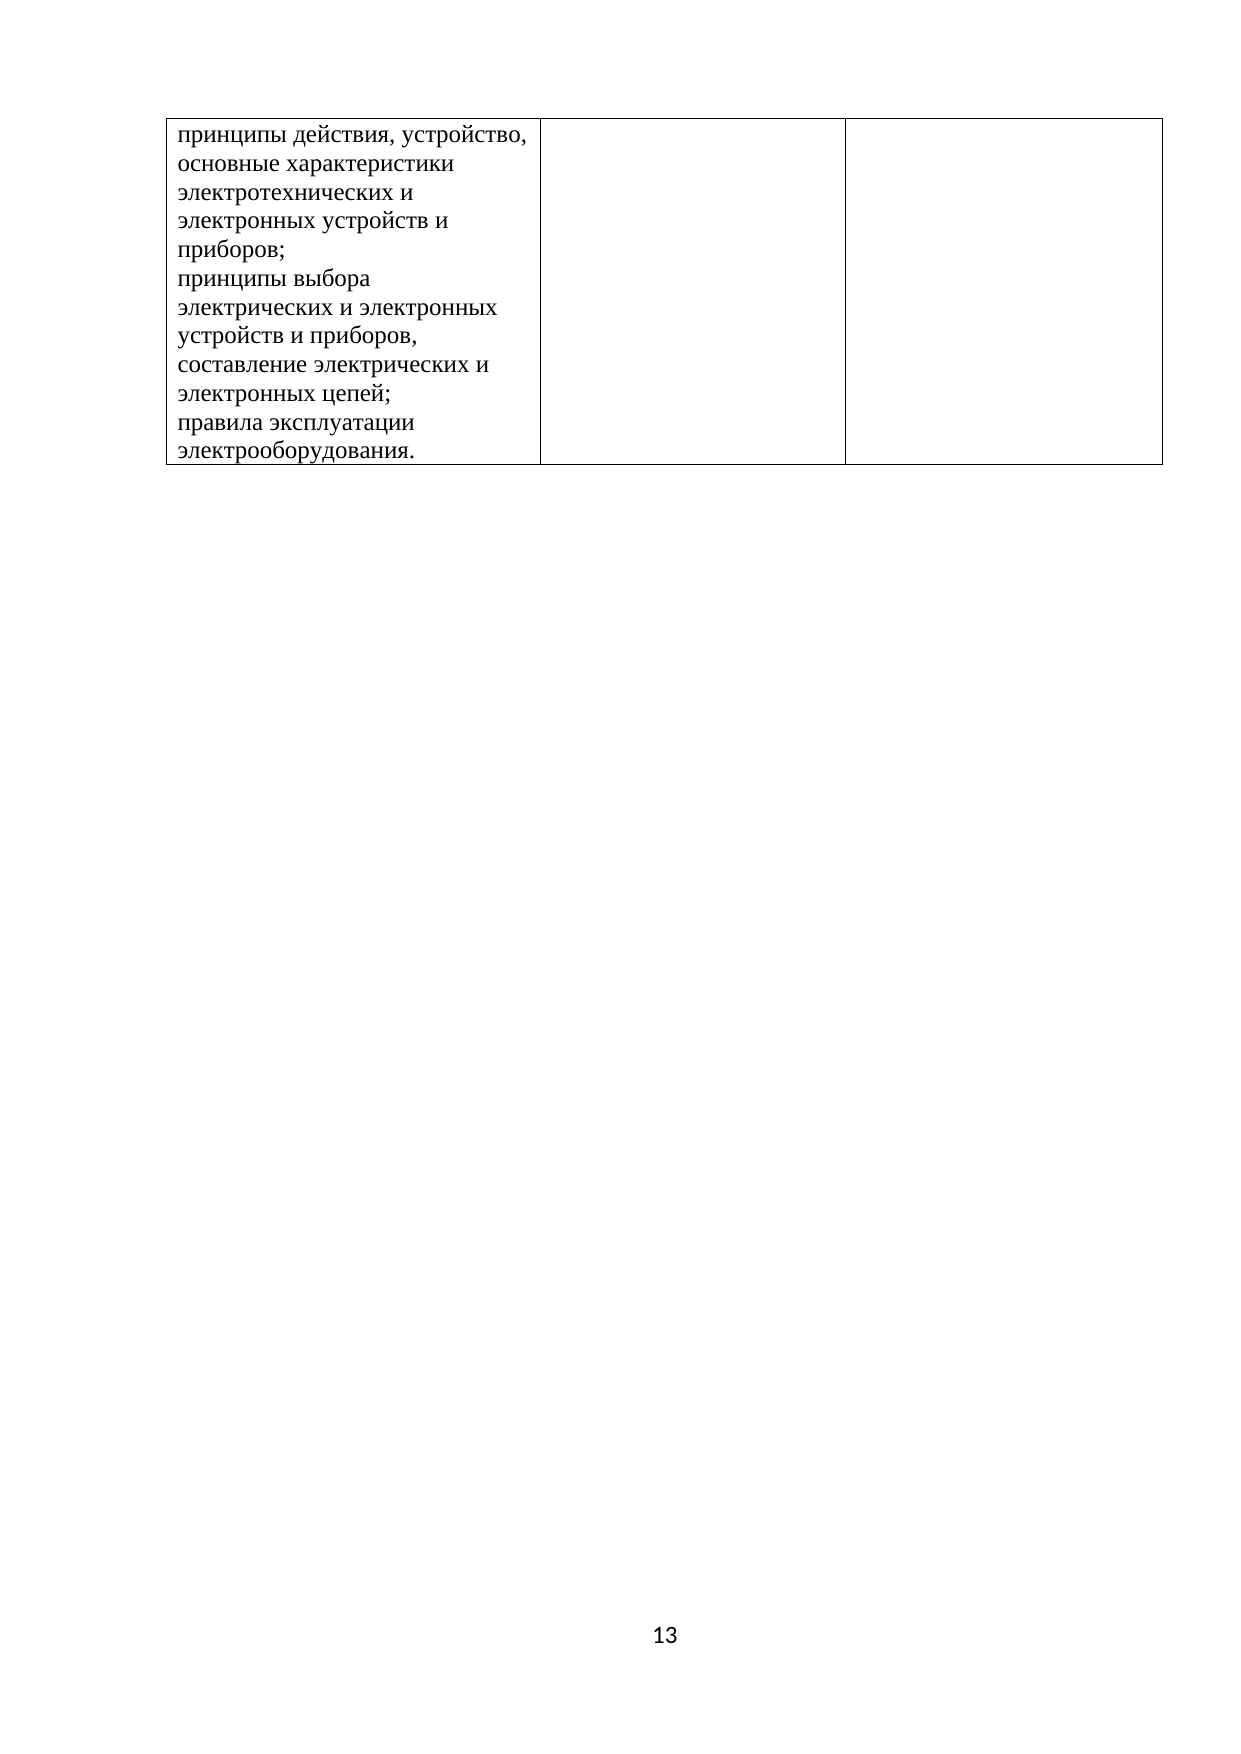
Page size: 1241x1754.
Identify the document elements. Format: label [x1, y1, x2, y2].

table_cell [846, 119, 1162, 464]
table_cell [541, 119, 845, 464]
table_cell [167, 119, 540, 464]
